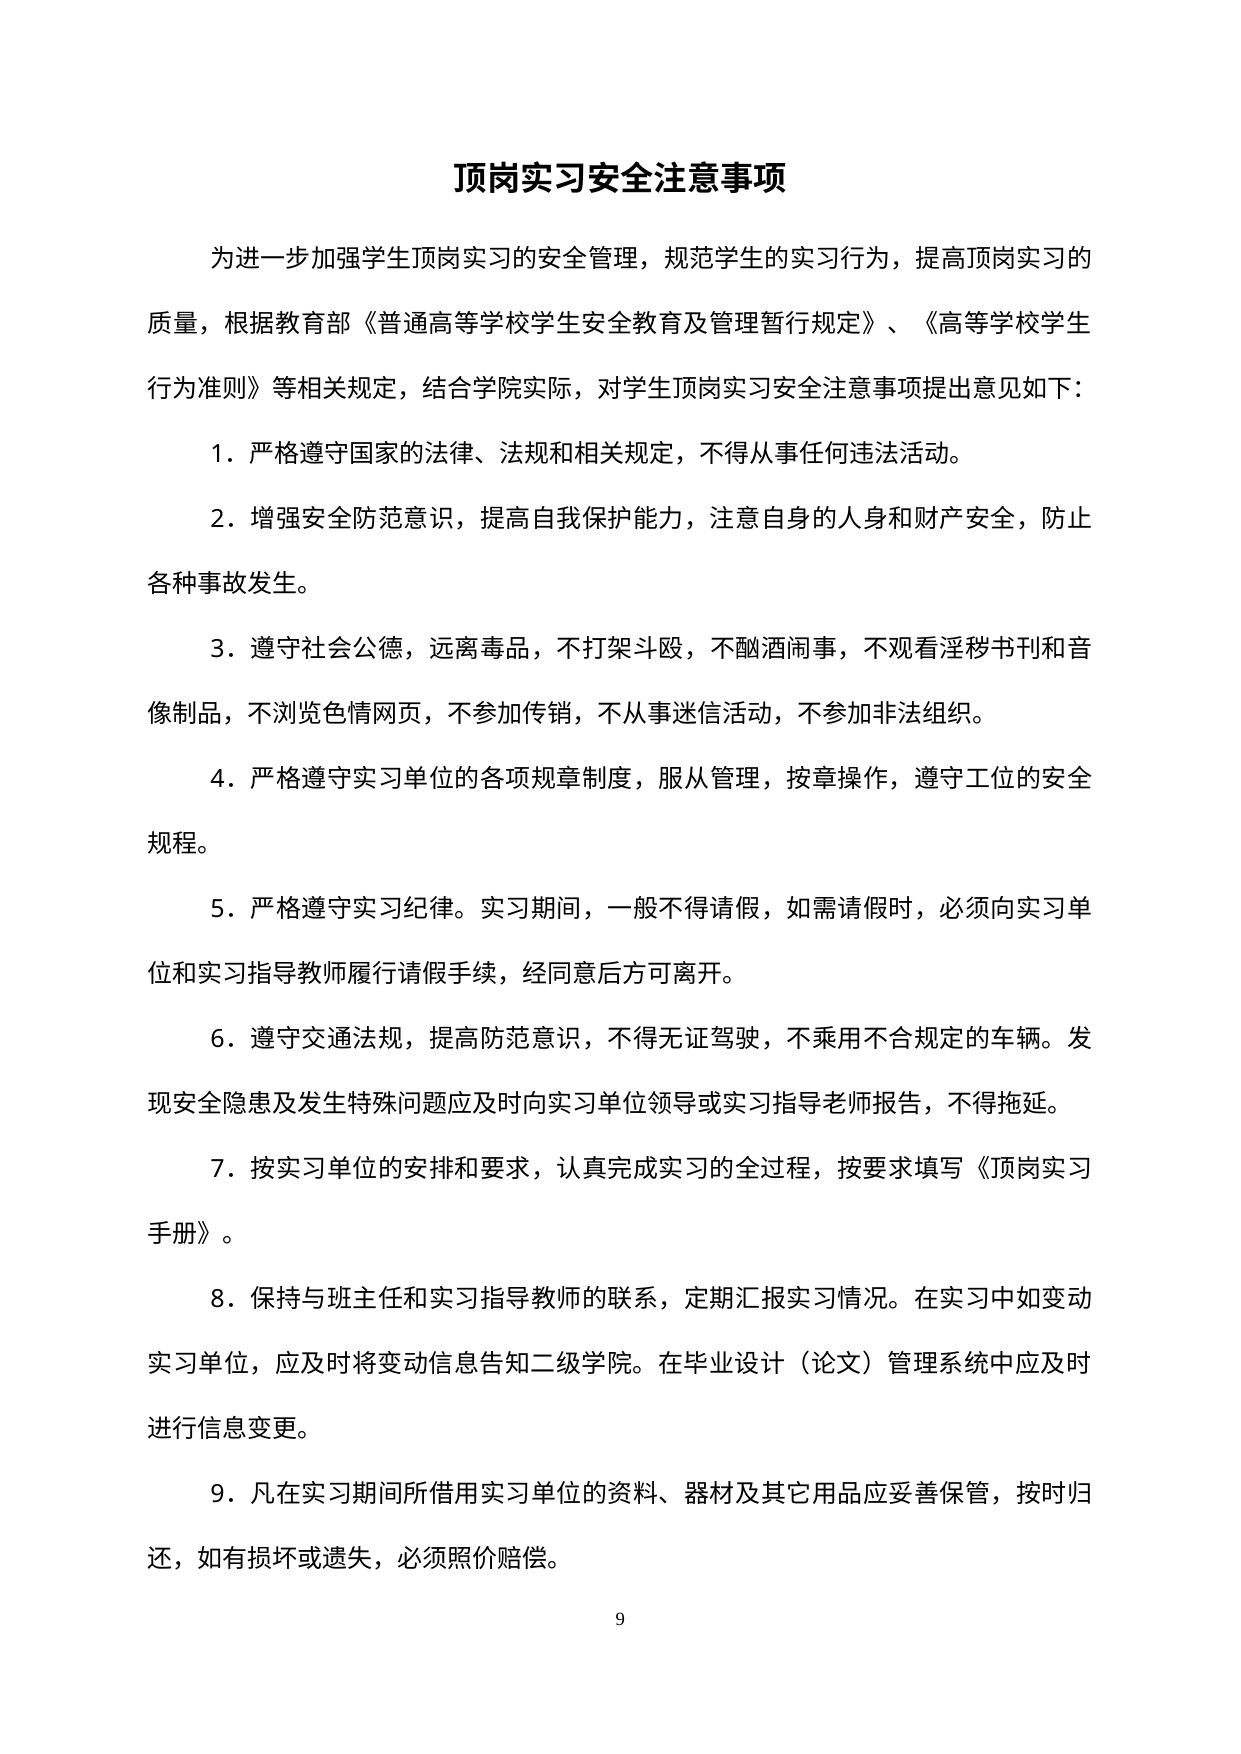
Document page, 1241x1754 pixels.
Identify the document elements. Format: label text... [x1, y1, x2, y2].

text 6．遵守交通法规，提高防范意识，不得无证驾驶，不乘用不合规定的车辆。发现安全隐患及发生特殊问题应及时向实习单位领导或实习指导老师报告，不得拖延。 [148, 1004, 1092, 1134]
text 4．严格遵守实习单位的各项规章制度，服从管理，按章操作，遵守工位的安全规程。 [148, 744, 1092, 874]
text 顶岗实习安全注意事项 [148, 143, 1092, 208]
text 5．严格遵守实习纪律。实习期间，一般不得请假，如需请假时，必须向实习单位和实习指导教师履行请假手续，经同意后方可离开。 [148, 874, 1092, 1004]
text 7．按实习单位的安排和要求，认真完成实习的全过程，按要求填写《顶岗实习手册》。 [148, 1134, 1092, 1264]
text 9．凡在实习期间所借用实习单位的资料、器材及其它用品应妥善保管，按时归还，如有损坏或遗失，必须照价赔偿。 [148, 1459, 1092, 1589]
text 3．遵守社会公德，远离毒品，不打架斗殴，不酗酒闹事，不观看淫秽书刊和音像制品，不浏览色情网页，不参加传销，不从事迷信活动，不参加非法组织。 [148, 614, 1092, 744]
text 2．增强安全防范意识，提高自我保护能力，注意自身的人身和财产安全，防止各种事故发生。 [148, 484, 1092, 614]
text 8．保持与班主任和实习指导教师的联系，定期汇报实习情况。在实习中如变动实习单位，应及时将变动信息告知二级学院。在毕业设计（论文）管理系统中应及时进行信息变更。 [148, 1264, 1092, 1459]
text 为进一步加强学生顶岗实习的安全管理，规范学生的实习行为，提高顶岗实习的质量，根据教育部《普通高等学校学生安全教育及管理暂行规定》、《高等学校学生行为准则》等相关规定，结合学院实际，对学生顶岗实习安全注意事项提出意见如下： [148, 224, 1092, 419]
text 1．严格遵守国家的法律、法规和相关规定，不得从事任何违法活动。 [148, 419, 1092, 484]
